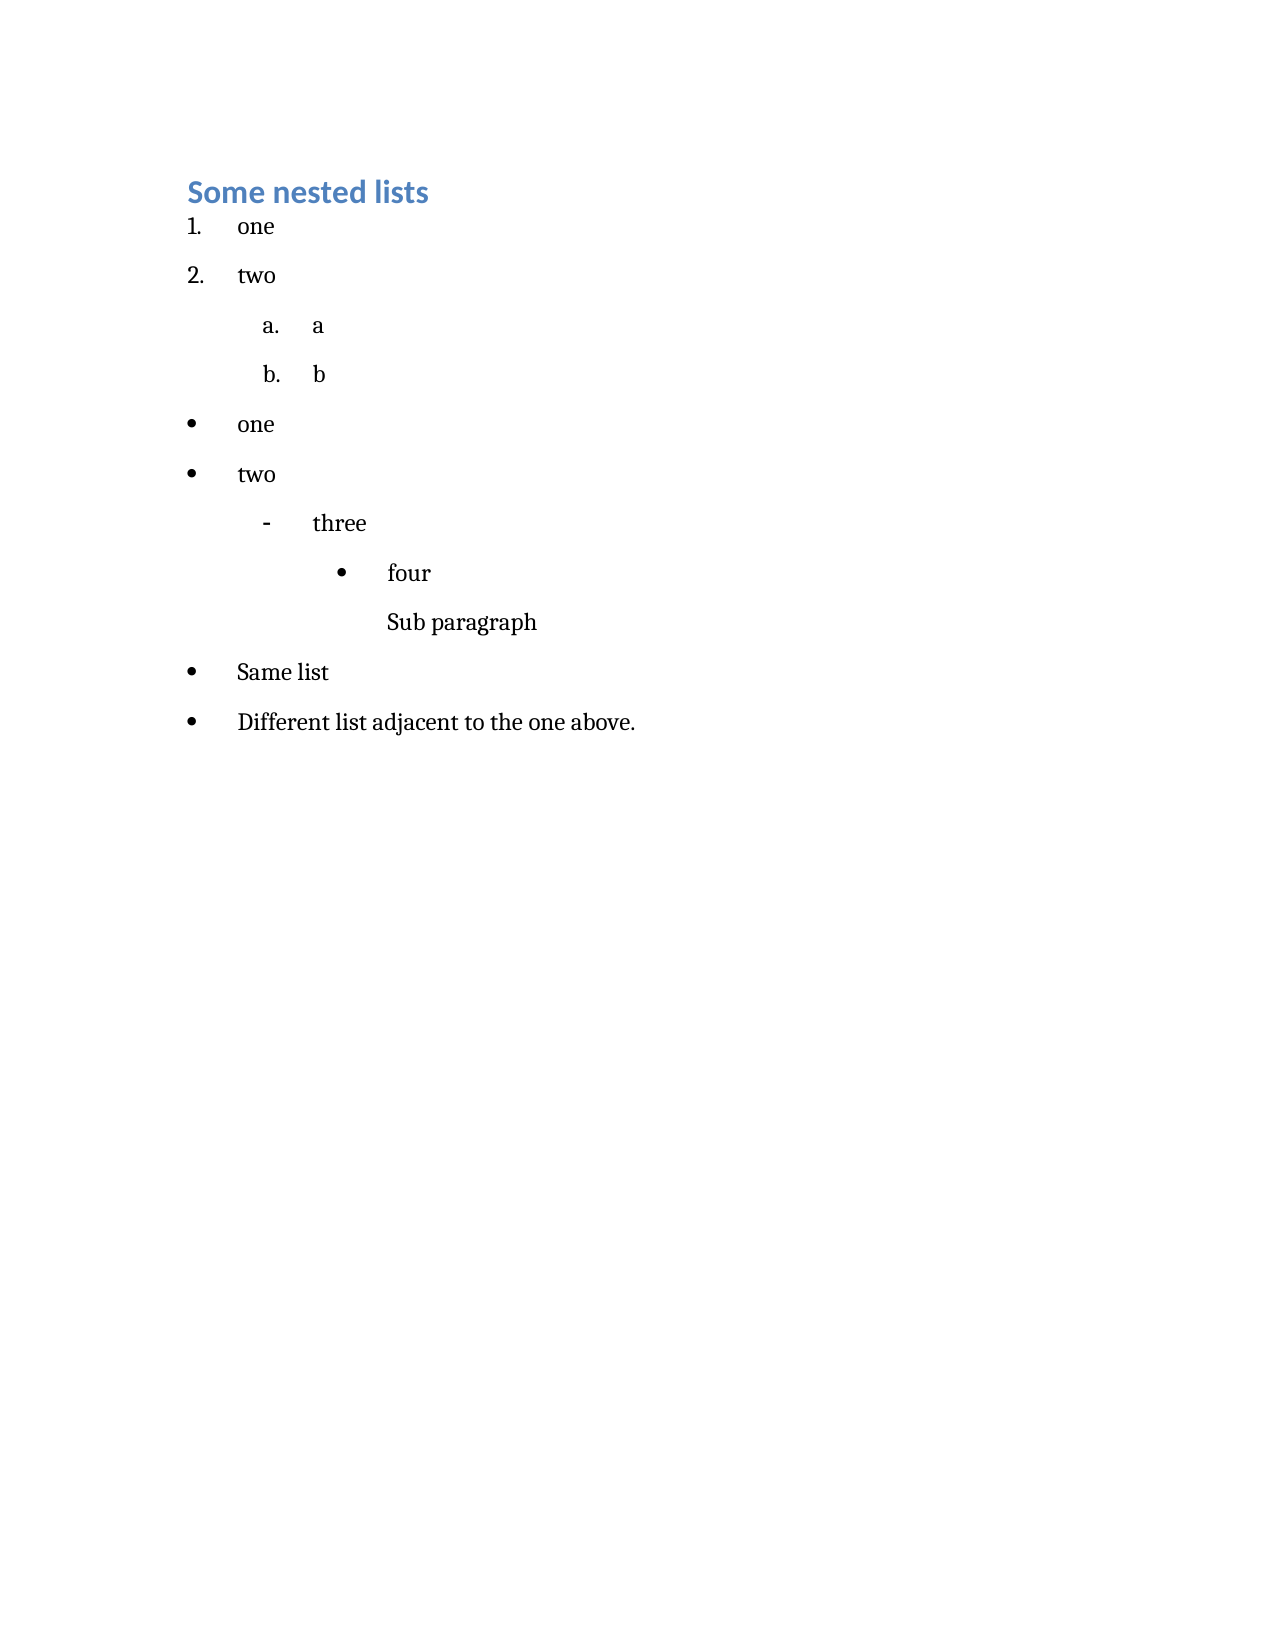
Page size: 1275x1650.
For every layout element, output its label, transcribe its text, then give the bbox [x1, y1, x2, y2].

list Sub paragraph [387, 608, 1087, 637]
list two [187, 261, 1087, 290]
list four [337, 559, 1087, 587]
subtitle Some nested lists [187, 171, 1087, 212]
list a [262, 311, 1087, 339]
list two [187, 459, 1087, 488]
list Same list [187, 658, 1087, 687]
list b [262, 360, 1087, 389]
list one [187, 410, 1087, 439]
list one [187, 212, 1087, 240]
list Different list adjacent to the one above. [187, 707, 1087, 736]
list three [262, 509, 1087, 538]
